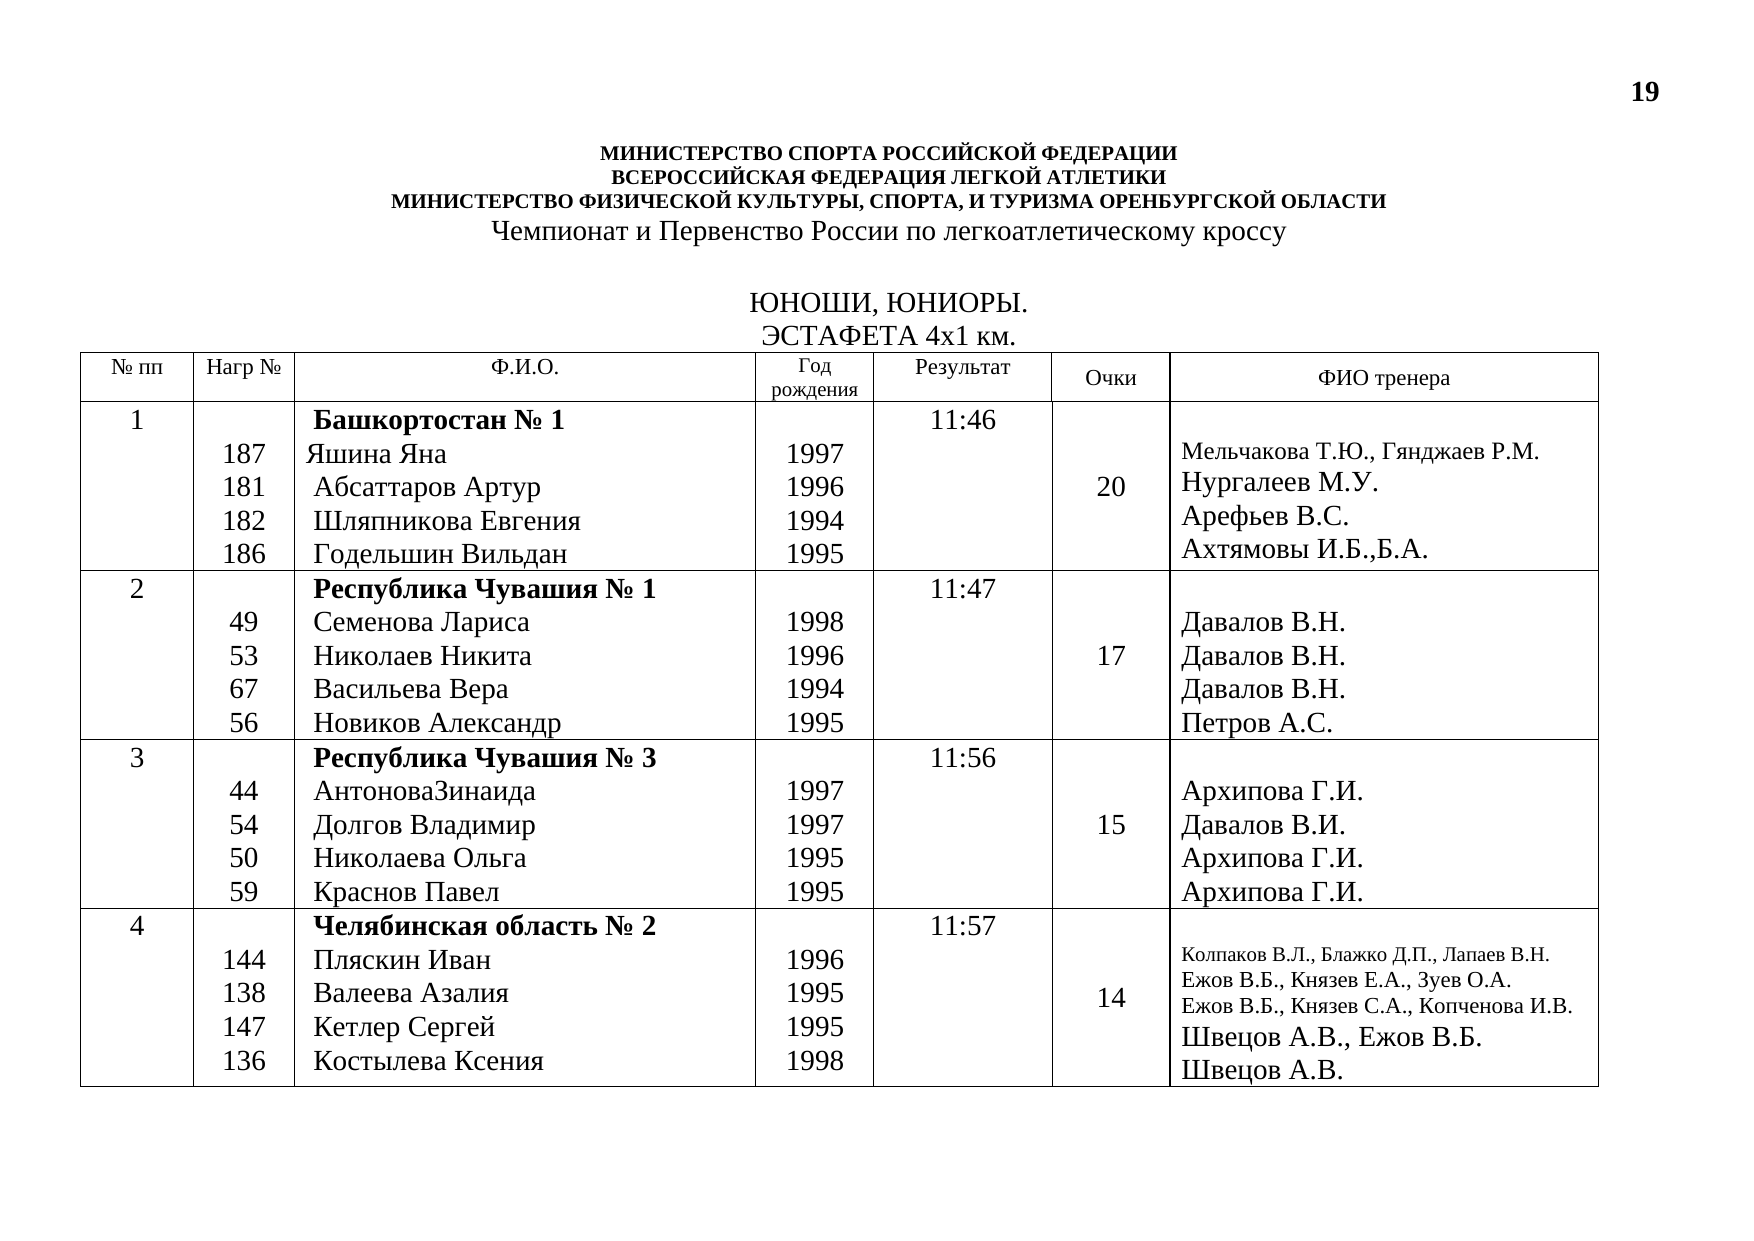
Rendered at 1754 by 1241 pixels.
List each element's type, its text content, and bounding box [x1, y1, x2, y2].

text Чемпионат и Первенство России по легкоатлетическому кроссу [118, 213, 1659, 247]
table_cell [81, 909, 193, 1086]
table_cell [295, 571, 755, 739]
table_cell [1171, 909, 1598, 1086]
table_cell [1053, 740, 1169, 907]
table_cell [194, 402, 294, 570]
text МИНИСТЕРСТВО ФИЗИЧЕСКОЙ КУЛЬТУРЫ, СПОРТА, И ТУРИЗМА ОРЕНБУРГСКОЙ ОБЛАСТИ [118, 189, 1659, 213]
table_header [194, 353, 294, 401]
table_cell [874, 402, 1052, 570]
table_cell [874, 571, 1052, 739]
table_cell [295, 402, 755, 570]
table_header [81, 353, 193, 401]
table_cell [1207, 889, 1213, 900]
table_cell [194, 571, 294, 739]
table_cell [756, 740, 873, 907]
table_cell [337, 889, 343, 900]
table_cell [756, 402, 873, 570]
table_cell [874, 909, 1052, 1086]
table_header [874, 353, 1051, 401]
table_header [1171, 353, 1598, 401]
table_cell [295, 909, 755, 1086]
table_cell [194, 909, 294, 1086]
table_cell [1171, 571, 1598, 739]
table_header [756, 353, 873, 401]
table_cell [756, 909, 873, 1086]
text МИНИСТЕРСТВО СПОРТА РОССИЙСКОЙ ФЕДЕРАЦИИ [118, 141, 1659, 165]
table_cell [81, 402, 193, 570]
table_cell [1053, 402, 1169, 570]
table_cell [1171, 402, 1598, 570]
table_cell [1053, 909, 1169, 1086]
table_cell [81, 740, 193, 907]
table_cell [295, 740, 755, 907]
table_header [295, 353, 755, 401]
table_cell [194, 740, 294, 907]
text ВСЕРОССИЙСКАЯ ФЕДЕРАЦИЯ ЛЕГКОЙ АТЛЕТИКИ [118, 165, 1659, 189]
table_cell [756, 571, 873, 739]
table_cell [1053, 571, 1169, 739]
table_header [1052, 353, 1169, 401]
text ЮНОШИ, ЮНИОРЫ. [118, 285, 1659, 318]
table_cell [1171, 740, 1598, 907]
text ЭСТАФЕТА 4х1 км. [118, 318, 1659, 352]
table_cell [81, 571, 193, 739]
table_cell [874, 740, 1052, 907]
